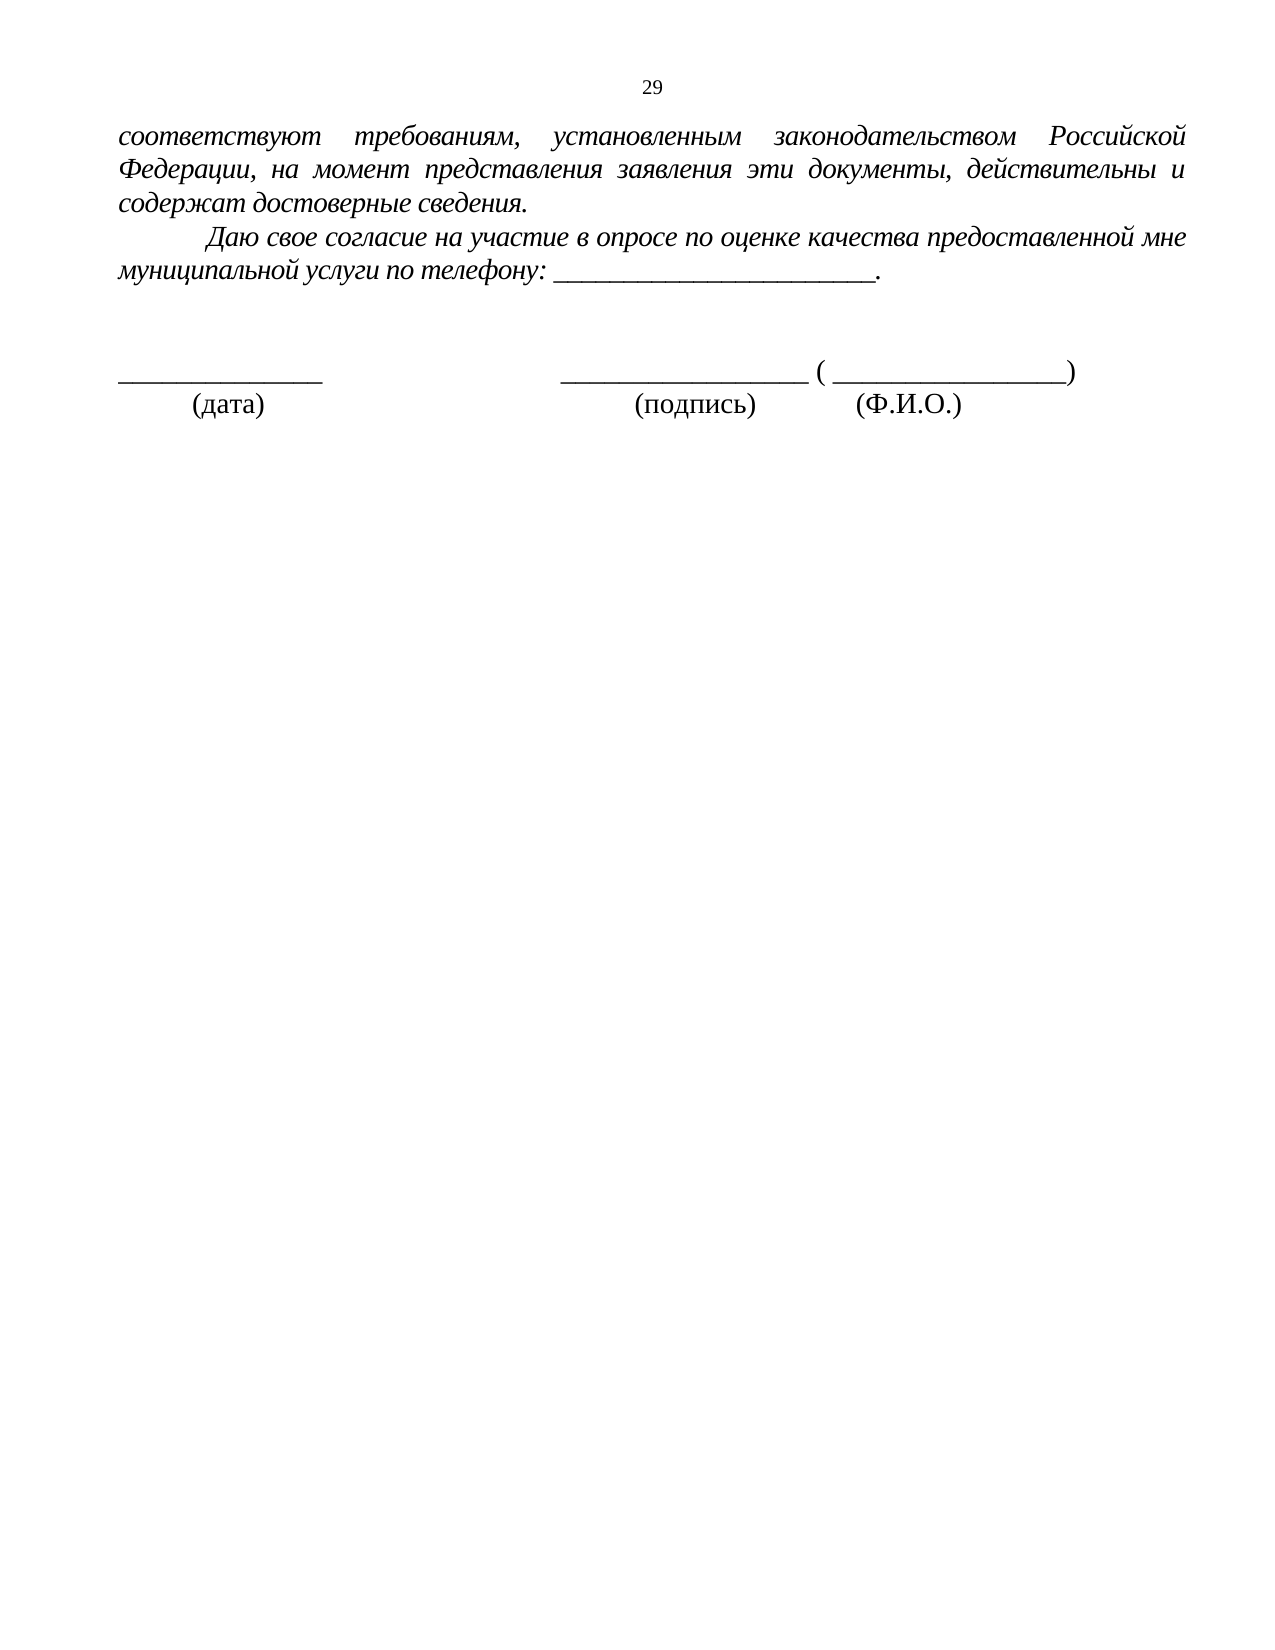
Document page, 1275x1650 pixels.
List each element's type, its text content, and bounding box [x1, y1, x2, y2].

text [118, 118, 1186, 219]
text ______________ _________________ ( ________________) [118, 353, 1186, 386]
text (дата) (подпись) (Ф.И.О.) [118, 386, 1186, 420]
text Даю свое согласие на участие в опросе по оценке качества предоставленной мне муниципальной услуги по телефону: _______________________. [118, 219, 1186, 286]
